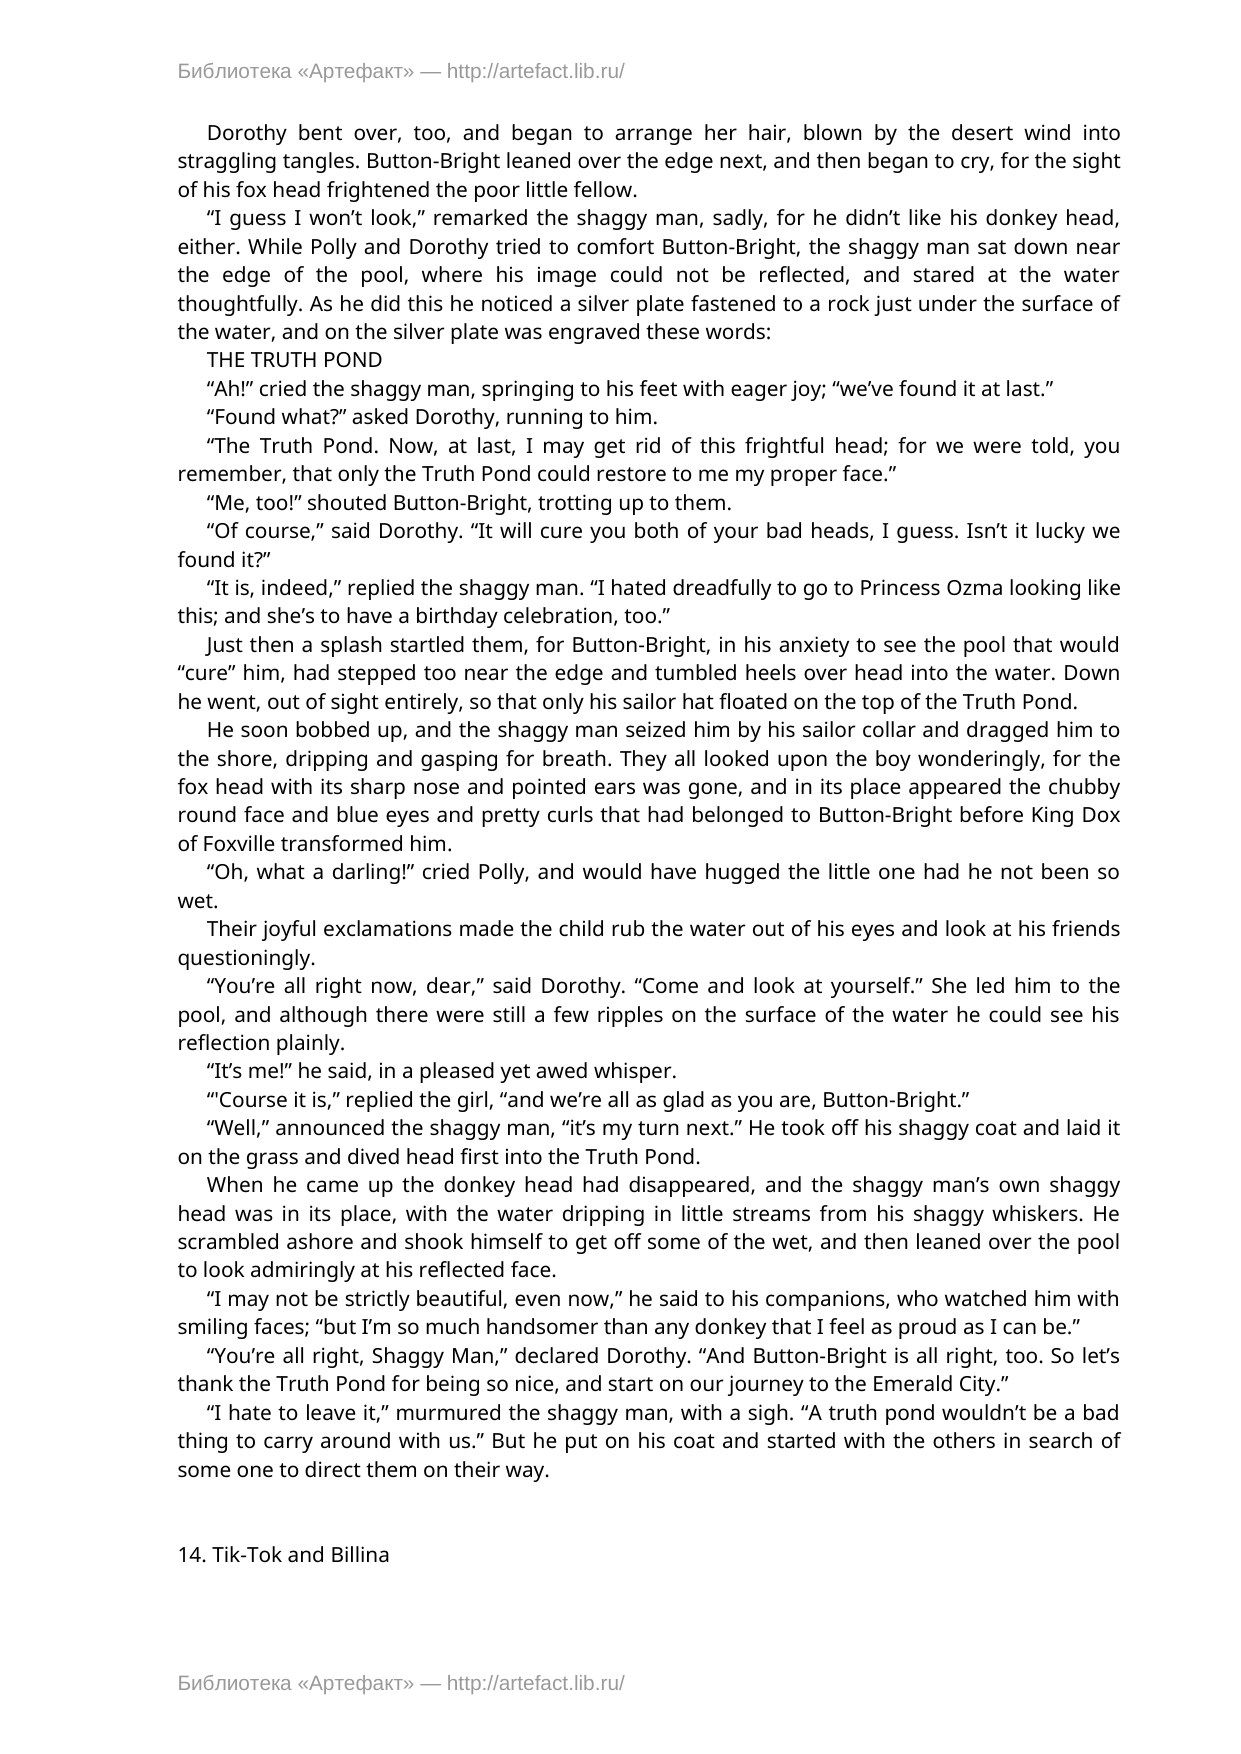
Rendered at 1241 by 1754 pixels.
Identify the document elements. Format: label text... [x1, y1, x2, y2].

text Their joyful exclamations made the child rub the water out of his eyes and look at his friends questioningly. [177, 914, 1122, 971]
subtitle 14. Tik-Tok and Billina [177, 1540, 1122, 1568]
text “You’re all right now, dear,” said Dorothy. “Come and look at yourself.” She led him to the pool, and although there were still a few ripples on the surface of the water he could see his reflection plainly. [177, 971, 1122, 1057]
text “Me, too!” shouted Button-Bright, trotting up to them. [177, 488, 1122, 516]
text Dorothy bent over, too, and began to arrange her hair, blown by the desert wind into straggling tangles. Button-Bright leaned over the edge next, and then began to cry, for the sight of his fox head frightened the poor little fellow. [177, 118, 1122, 203]
text “I guess I won’t look,” remarked the shaggy man, sadly, for he didn’t like his donkey head, either. While Polly and Dorothy tried to comfort Button-Bright, the shaggy man sat down near the edge of the pool, where his image could not be reflected, and stared at the water thoughtfully. As he did this he noticed a silver plate fastened to a rock just under the surface of the water, and on the silver plate was engraved these words: [177, 203, 1122, 346]
text “You’re all right, Shaggy Man,” declared Dorothy. “And Button-Bright is all right, too. So let’s thank the Truth Pond for being so nice, and start on our journey to the Emerald City.” [177, 1341, 1122, 1398]
text THE TRUTH POND [177, 346, 1122, 374]
text “I hate to leave it,” murmured the shaggy man, with a sigh. “A truth pond wouldn’t be a bad thing to carry around with us.” But he put on his coat and started with the others in search of some one to direct them on their way. [177, 1398, 1122, 1483]
text He soon bobbed up, and the shaggy man seized him by his sailor collar and dragged him to the shore, dripping and gasping for breath. They all looked upon the boy wonderingly, for the fox head with its sharp nose and pointed ears was gone, and in its place appeared the chubby round face and blue eyes and pretty curls that had belonged to Button-Bright before King Dox of Foxville transformed him. [177, 715, 1122, 857]
text When he came up the donkey head had disappeared, and the shaggy man’s own shaggy head was in its place, with the water dripping in little streams from his shaggy whiskers. He scrambled ashore and shook himself to get off some of the wet, and then leaned over the pool to look admiringly at his reflected face. [177, 1170, 1122, 1284]
text “'Course it is,” replied the girl, “and we’re all as glad as you are, Button-Bright.” [177, 1085, 1122, 1113]
text “I may not be strictly beautiful, even now,” he said to his companions, who watched him with smiling faces; “but I’m so much handsomer than any donkey that I feel as proud as I can be.” [177, 1284, 1122, 1341]
text “Found what?” asked Dorothy, running to him. [177, 402, 1122, 431]
text “Oh, what a darling!” cried Polly, and would have hugged the little one had he not been so wet. [177, 857, 1122, 914]
text “It is, indeed,” replied the shaggy man. “I hated dreadfully to go to Princess Ozma looking like this; and she’s to have a birthday celebration, too.” [177, 573, 1122, 630]
text “The Truth Pond. Now, at last, I may get rid of this frightful head; for we were told, you remember, that only the Truth Pond could restore to me my proper face.” [177, 431, 1122, 488]
text “It’s me!” he said, in a pleased yet awed whisper. [177, 1057, 1122, 1085]
text “Well,” announced the shaggy man, “it’s my turn next.” He took off his shaggy coat and laid it on the grass and dived head first into the Truth Pond. [177, 1113, 1122, 1170]
text “Ah!” cried the shaggy man, springing to his feet with eager joy; “we’ve found it at last.” [177, 374, 1122, 402]
text Just then a splash startled them, for Button-Bright, in his anxiety to see the pool that would “cure” him, had stepped too near the edge and tumbled heels over head into the water. Down he went, out of sight entirely, so that only his sailor hat floated on the top of the Truth Pond. [177, 630, 1122, 715]
text “Of course,” said Dorothy. “It will cure you both of your bad heads, I guess. Isn’t it lucky we found it?” [177, 516, 1122, 573]
